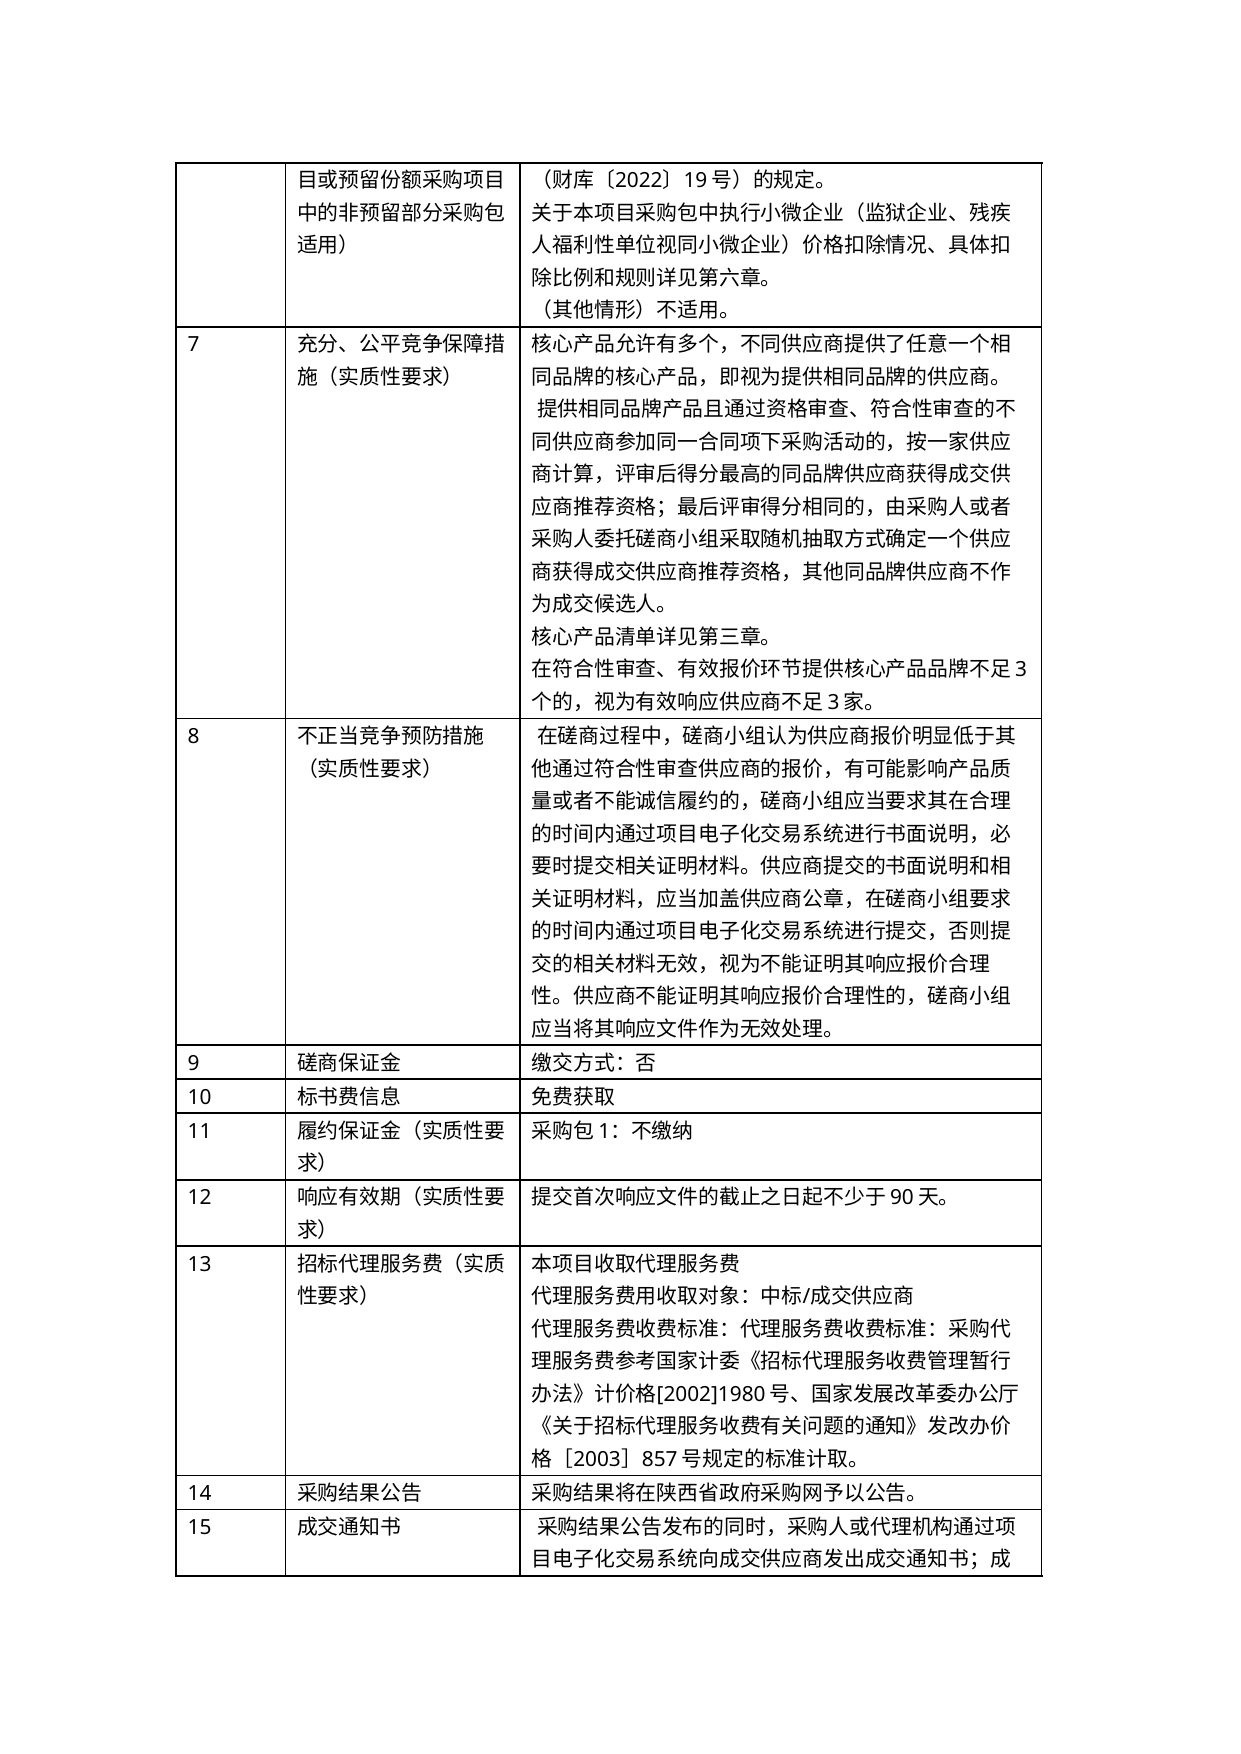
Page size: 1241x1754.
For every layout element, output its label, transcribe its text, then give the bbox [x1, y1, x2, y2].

table_cell 履约保证金（实质性要求） [286, 1114, 519, 1179]
table_cell 13 [177, 1247, 285, 1474]
table_cell 免费获取 [521, 1080, 1041, 1112]
table_cell 9 [177, 1046, 285, 1078]
table_cell 11 [177, 1114, 285, 1179]
table_cell 缴交方式：否 [521, 1046, 1041, 1078]
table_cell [286, 164, 519, 326]
table_cell 充分、公平竞争保障措施（实质性要求） [286, 328, 519, 718]
table_cell 标书费信息 [286, 1080, 519, 1112]
table_cell 招标代理服务费（实质性要求） [286, 1247, 519, 1474]
table_cell 10 [177, 1080, 285, 1112]
table_cell 12 [177, 1181, 285, 1245]
table_cell 6 [177, 164, 285, 326]
table_cell 核心产品允许有多个，不同供应商提供了任意一个相同品牌的核心产品，即视为提供相同品牌的供应商。 提供相同品牌产品且通过资格审查、符合性审查的不同供应商参加同一合同项下采购活动的，按一家供应商计算，评审后得分最高的同品牌供应商获得成交供应商推荐资格；最后评审得分相同的，由采购人或者采购人委托磋商小组采取随机抽取方式确定一个供应商获得成交供应商推荐资格，其他同品牌供应商不作为成交候选人。 核心产品清单详见第三章。 在符合性审查、有效报价环节提供核心产品品牌不足3个的，视为有效响应供应商不足3家。 [521, 328, 1041, 718]
table_cell 采购结果将在陕西省政府采购网予以公告。 [521, 1476, 1041, 1508]
table_cell 在磋商过程中，磋商小组认为供应商报价明显低于其他通过符合性审查供应商的报价，有可能影响产品质量或者不能诚信履约的，磋商小组应当要求其在合理的时间内通过项目电子化交易系统进行书面说明，必要时提交相关证明材料。供应商提交的书面说明和相关证明材料，应当加盖供应商公章，在磋商小组要求的时间内通过项目电子化交易系统进行提交，否则提交的相关材料无效，视为不能证明其响应报价合理性。供应商不能证明其响应报价合理性的，磋商小组应当将其响应文件作为无效处理。 [521, 719, 1041, 1044]
table_cell 15 [177, 1510, 285, 1575]
table_cell 采购结果公告 [286, 1476, 519, 1508]
table_cell 磋商保证金 [286, 1046, 519, 1078]
table_cell 本项目收取代理服务费 代理服务费用收取对象：中标/成交供应商 代理服务费收费标准：代理服务费收费标准：采购代理服务费参考国家计委《招标代理服务收费管理暂行办法》计价格[2002]1980号、国家发展改革委办公厅《关于招标代理服务收费有关问题的通知》发改办价格［2003］857号规定的标准计取。 [521, 1247, 1041, 1474]
table_cell 不正当竞争预防措施（实质性要求） [286, 719, 519, 1044]
table_cell 8 [177, 719, 285, 1044]
table_cell 7 [177, 328, 285, 718]
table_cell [521, 164, 1041, 326]
table_cell 成交通知书 [286, 1510, 519, 1575]
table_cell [521, 1510, 1041, 1575]
table_cell 采购包1：不缴纳 [521, 1114, 1041, 1179]
table_cell 响应有效期（实质性要求） [286, 1181, 519, 1245]
table_cell 14 [177, 1476, 285, 1508]
table_cell 提交首次响应文件的截止之日起不少于90天。 [521, 1181, 1041, 1245]
